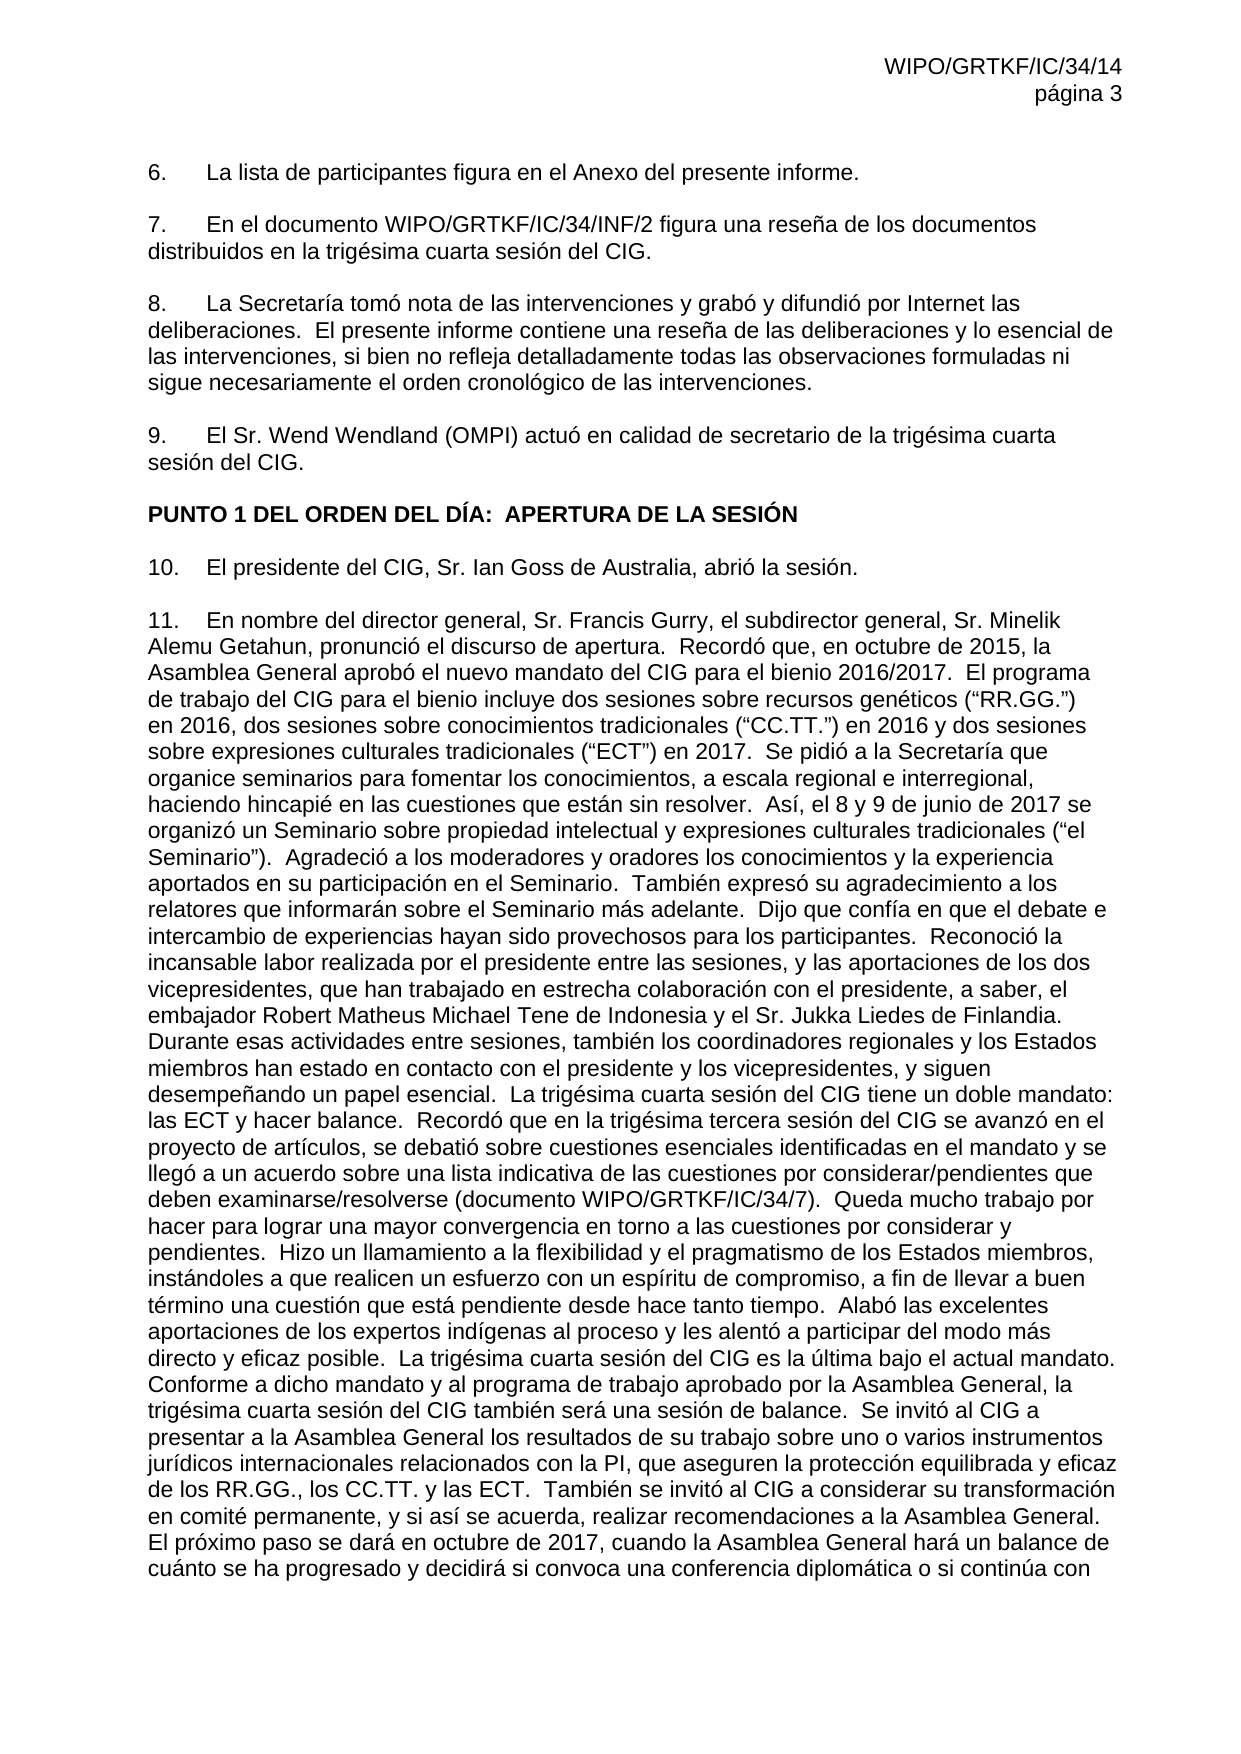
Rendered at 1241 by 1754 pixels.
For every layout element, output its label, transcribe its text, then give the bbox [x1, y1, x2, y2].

list La Secretaría tomó nota de las intervenciones y grabó y difundió por Internet las deliberaciones. El presente informe contiene una reseña de las deliberaciones y lo esencial de las intervenciones, si bien no refleja detalladamente todas las observaciones formuladas ni sigue necesariamente el orden cronológico de las intervenciones. [148, 290, 1122, 396]
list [148, 607, 1122, 1582]
list El presidente del CIG, Sr. Ian Goss de Australia, abrió la sesión. [148, 554, 1122, 580]
list En el documento WIPO/GRTKF/IC/34/INF/2 figura una reseña de los documentos distribuidos en la trigésima cuarta sesión del CIG. [148, 211, 1122, 264]
list La lista de participantes figura en el Anexo del presente informe. [148, 158, 1122, 185]
subtitle PUNTO 1 DEL ORDEN DEL DÍA: APERTURA DE LA SESIÓN [148, 501, 1122, 527]
list El Sr. Wend Wendland (OMPI) actuó en calidad de secretario de la trigésima cuarta sesión del CIG. [148, 422, 1122, 475]
